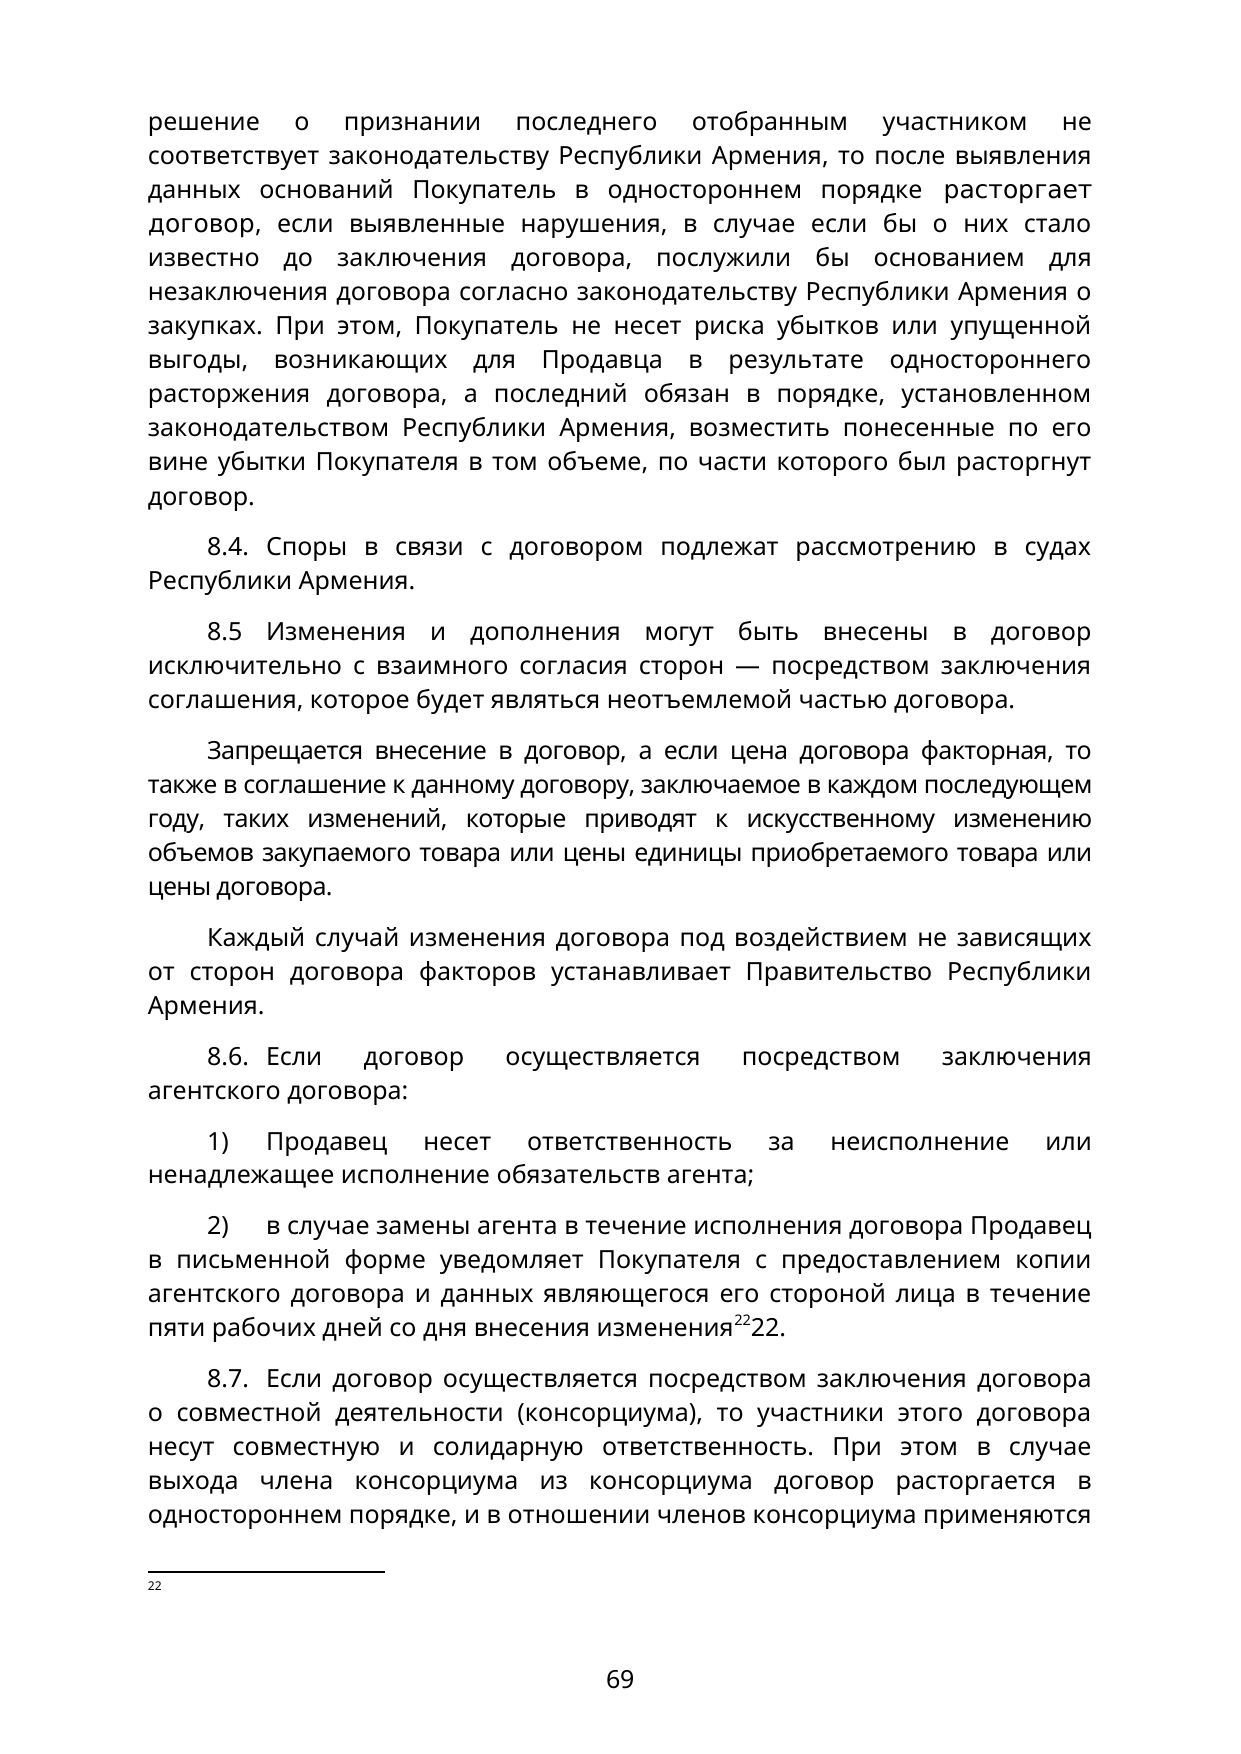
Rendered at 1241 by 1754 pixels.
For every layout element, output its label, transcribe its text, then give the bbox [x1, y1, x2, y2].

text 8.4. Споры в связи с договором подлежат рассмотрению в судах Республики Армения. [148, 529, 1092, 597]
text 8.6. Если договор осуществляется посредством заключения агентского договора: [148, 1038, 1092, 1106]
text 2) в случае замены агента в течение исполнения договора Продавец в письменной форме уведомляет Покупателя с предоставлением копии агентского договора и данных являющегося его стороной лица в течение пяти рабочих дней со дня внесения изменения22. [148, 1208, 1092, 1344]
text 8.5 Изменения и дополнения могут быть внесены в договор исключительно с взаимного согласия сторон — посредством заключения соглашения, которое будет являться неотъемлемой частью договора. [148, 614, 1092, 716]
text 1) Продавец несет ответственность за неисполнение или ненадлежащее исполнение обязательств агента; [148, 1123, 1092, 1191]
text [148, 1361, 1092, 1531]
text Каждый случай изменения договора под воздействием не зависящих от сторон договора факторов устанавливает Правительство Республики Армения. [148, 919, 1092, 1022]
text Запрещается внесение в договор, а если цена договора факторная, то также в соглашение к данному договору, заключаемое в каждом последующем году, таких изменений, которые приводят к искусственному изменению объемов закупаемого товара или цены единицы приобретаемого товара или цены договора. [148, 732, 1092, 903]
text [148, 103, 1092, 512]
